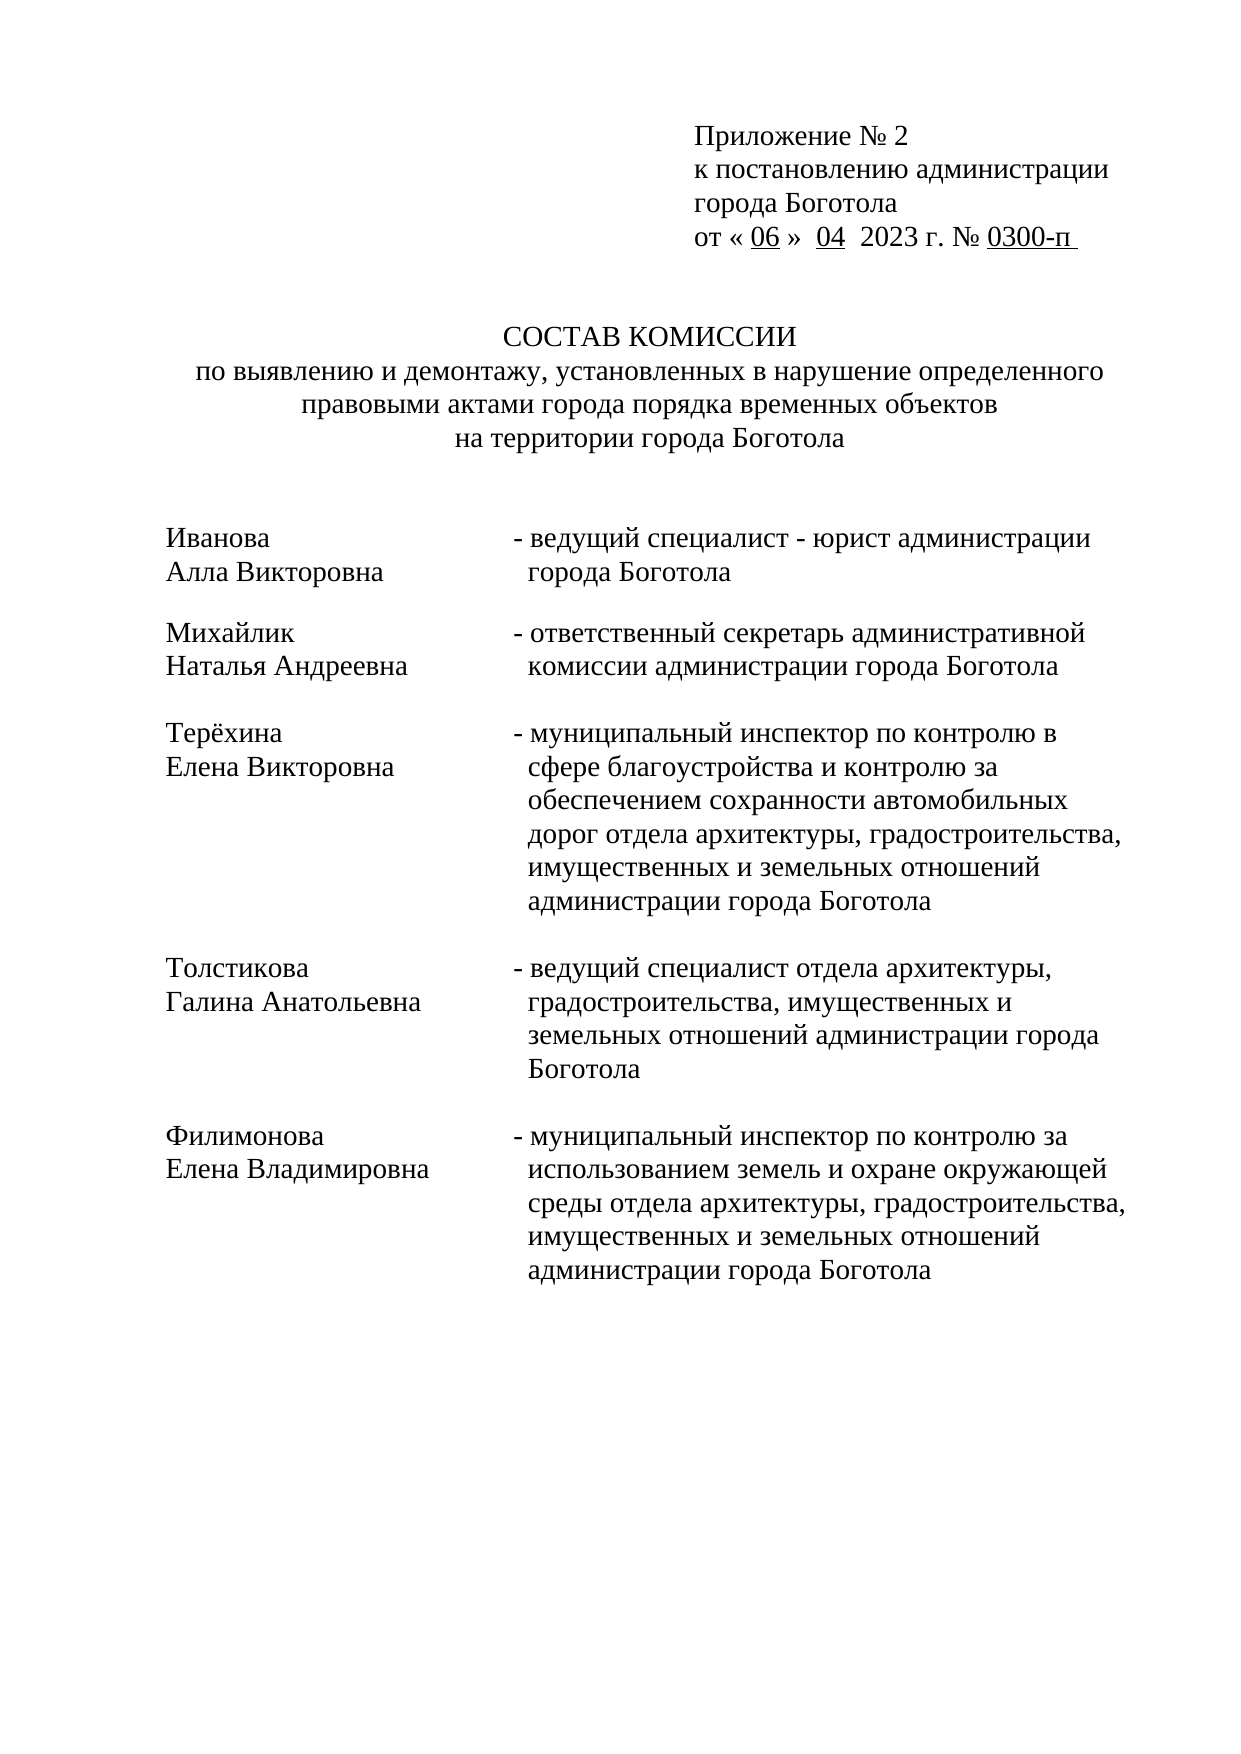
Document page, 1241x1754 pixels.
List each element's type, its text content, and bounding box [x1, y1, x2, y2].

title на территории города Боготола [177, 420, 1122, 453]
table_cell Толстикова Галина Анатольевна [154, 950, 502, 1118]
text к постановлению администрации [177, 152, 1122, 185]
text СОСТАВ КОМИССИИ [177, 319, 1122, 353]
table_cell - муниципальный инспектор по контролю за использованием земель и охране окружающей среды отдела архитектуры, градостроительства, имущественных и земельных отношений администрации города Боготола [502, 1118, 1145, 1286]
table_cell - муниципальный инспектор по контролю в сфере благоустройства и контролю за обеспечением сохранности автомобильных дорог отдела архитектуры, градостроительства, имущественных и земельных отношений администрации города Боготола [502, 715, 1145, 950]
table_cell - ответственный секретарь административной комиссии администрации города Боготола [502, 615, 1145, 715]
text Приложение № 2 [177, 118, 1122, 152]
table_header Иванова Алла Викторовна [154, 521, 502, 615]
table_header - ведущий специалист - юрист администрации города Боготола [502, 521, 1145, 615]
text города Боготола [177, 185, 1122, 219]
table_cell Михайлик Наталья Андреевна [154, 615, 502, 715]
table_cell Филимонова Елена Владимировна [154, 1118, 502, 1286]
title по выявлению и демонтажу, установленных в нарушение определенного правовыми актами города порядка временных объектов [177, 353, 1122, 420]
table_cell Терёхина Елена Викторовна [154, 715, 502, 950]
text от « 06 » 04 2023 г. № 0300-п [177, 219, 1122, 252]
table_cell - ведущий специалист отдела архитектуры, градостроительства, имущественных и земельных отношений администрации города Боготола [502, 950, 1145, 1118]
